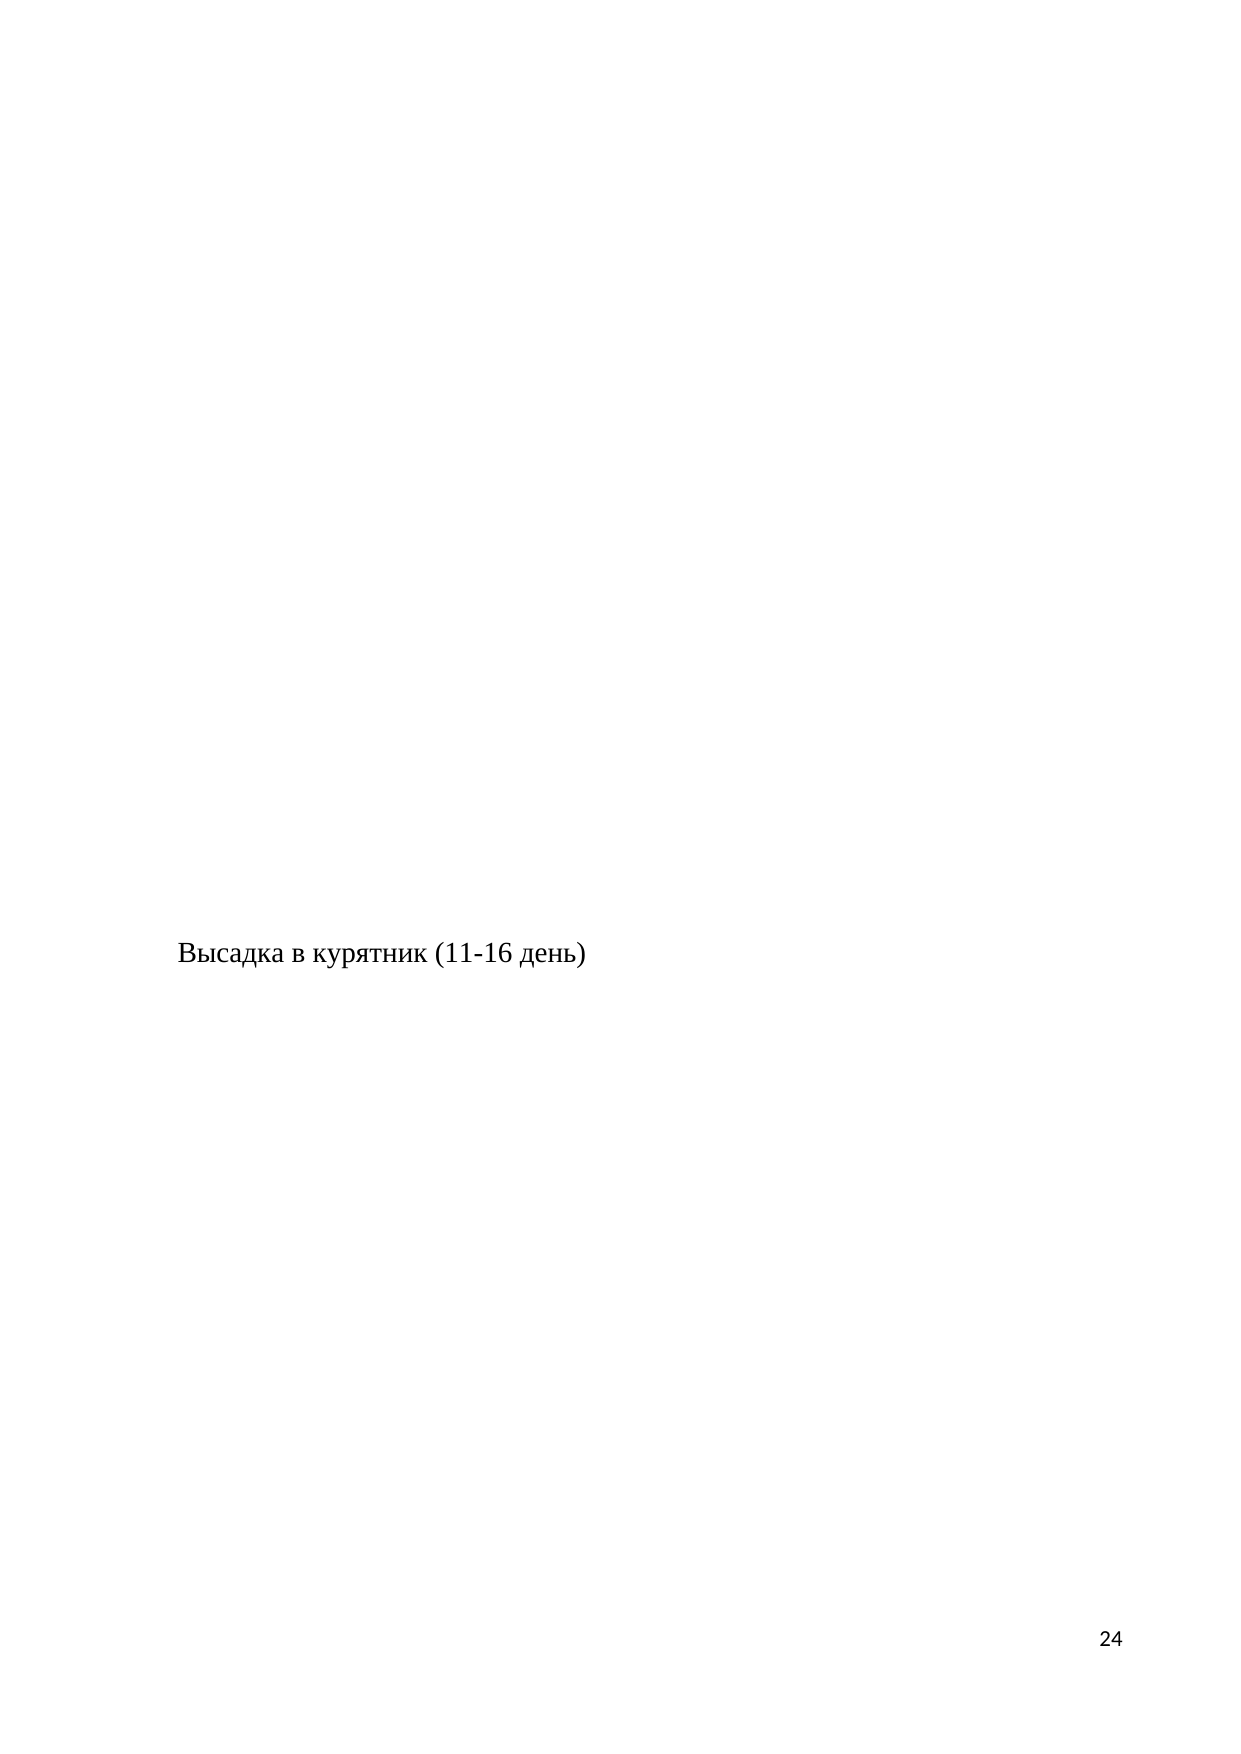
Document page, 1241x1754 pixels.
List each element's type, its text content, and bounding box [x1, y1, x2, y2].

text Высадка в курятник (11-16 день) [177, 935, 1122, 968]
